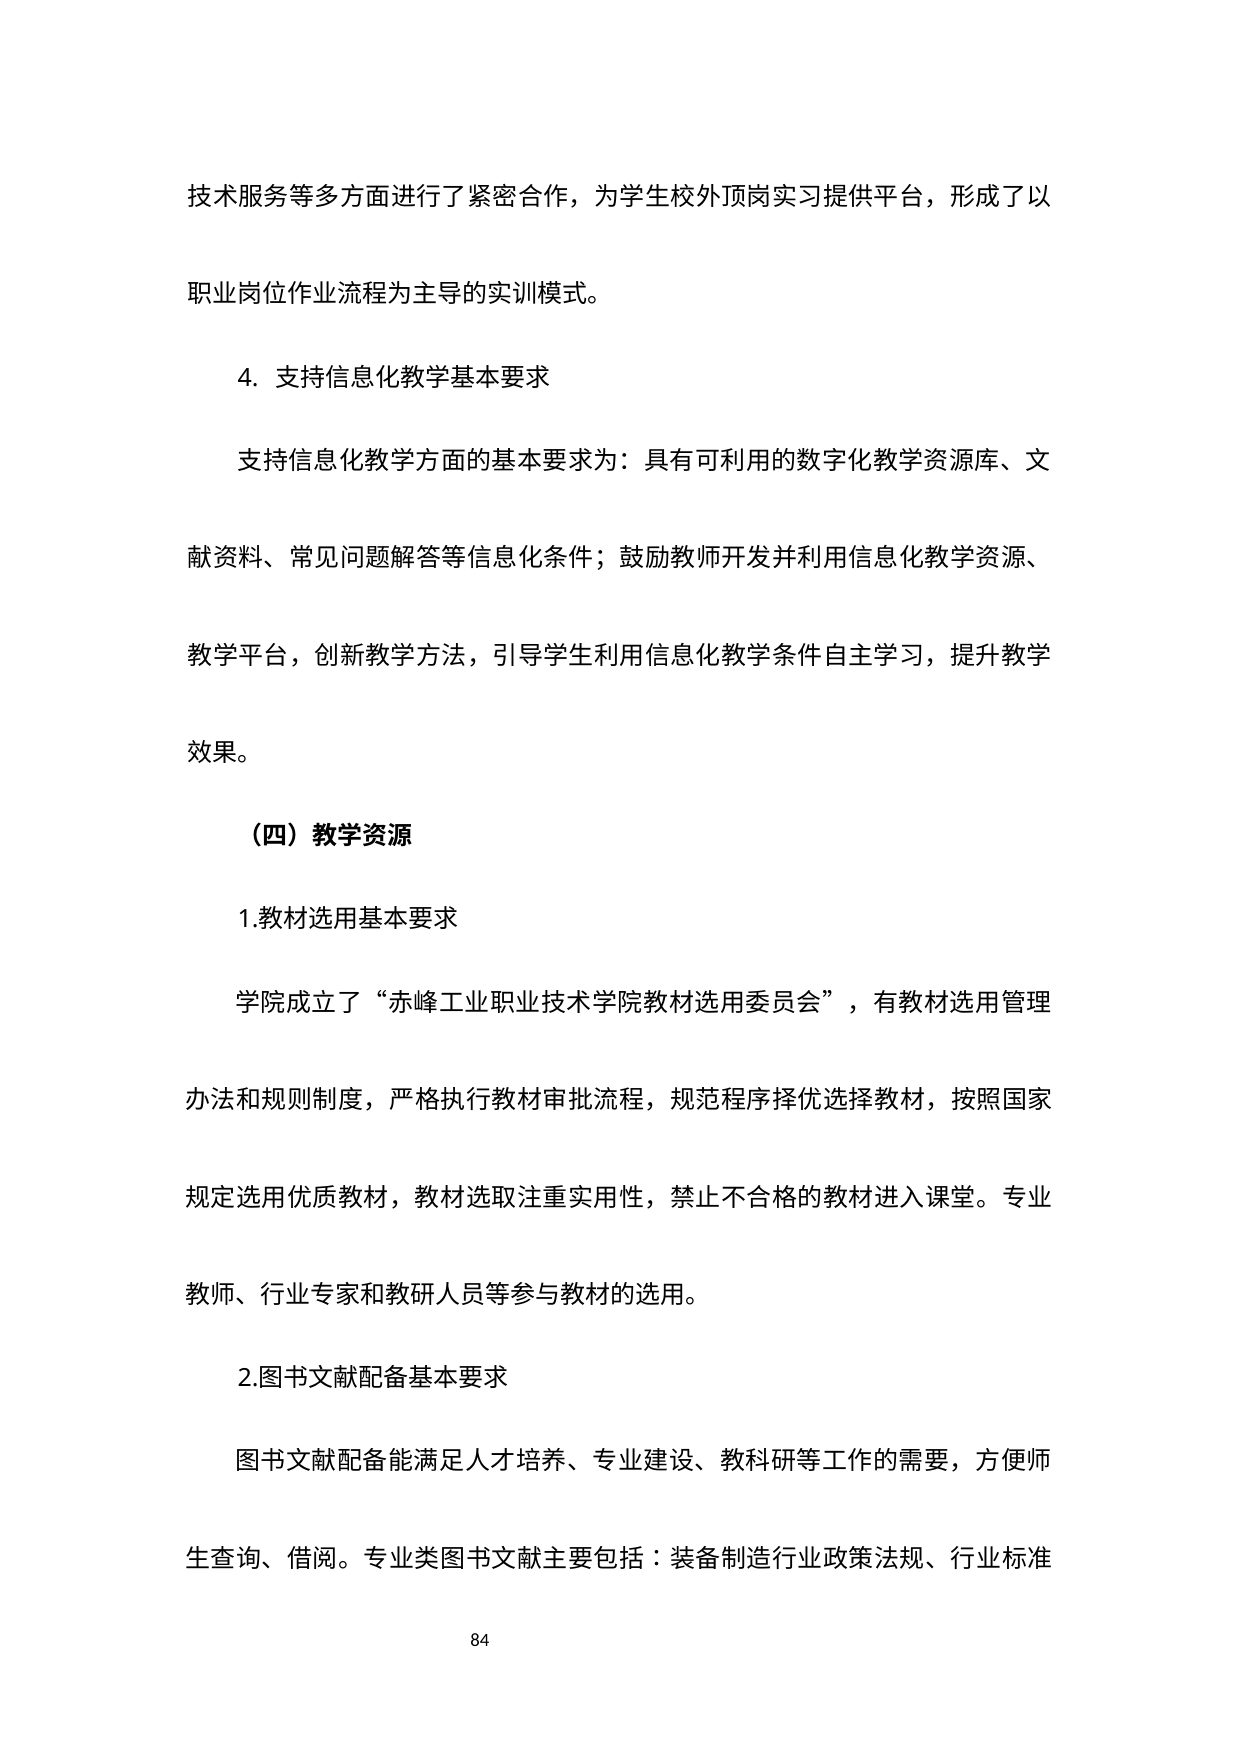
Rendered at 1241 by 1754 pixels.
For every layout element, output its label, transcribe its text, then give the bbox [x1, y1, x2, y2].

text （四）教学资源 [187, 801, 1053, 866]
text 1.教材选用基本要求 [187, 884, 1053, 949]
text 支持信息化教学方面的基本要求为：具有可利用的数字化教学资源库、文献资料、常见问题解答等信息化条件；鼓励教师开发并利用信息化教学资源、教学平台，创新教学方法，引导学生利用信息化教学条件自主学习，提升教学效果。 [187, 426, 1053, 783]
text 学院成立了“赤峰工业职业技术学院教材选用委员会”，有教材选用管理办法和规则制度，严格执行教材审批流程，规范程序择优选择教材，按照国家规定选用优质教材，教材选取注重实用性，禁止不合格的教材进入课堂。专业教师、行业专家和教研人员等参与教材的选用。 [185, 968, 1053, 1325]
list 支持信息化教学基本要求 [187, 343, 1053, 408]
text 2.图书文献配备基本要求 [187, 1343, 1053, 1408]
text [185, 1426, 1053, 1589]
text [187, 162, 1053, 324]
